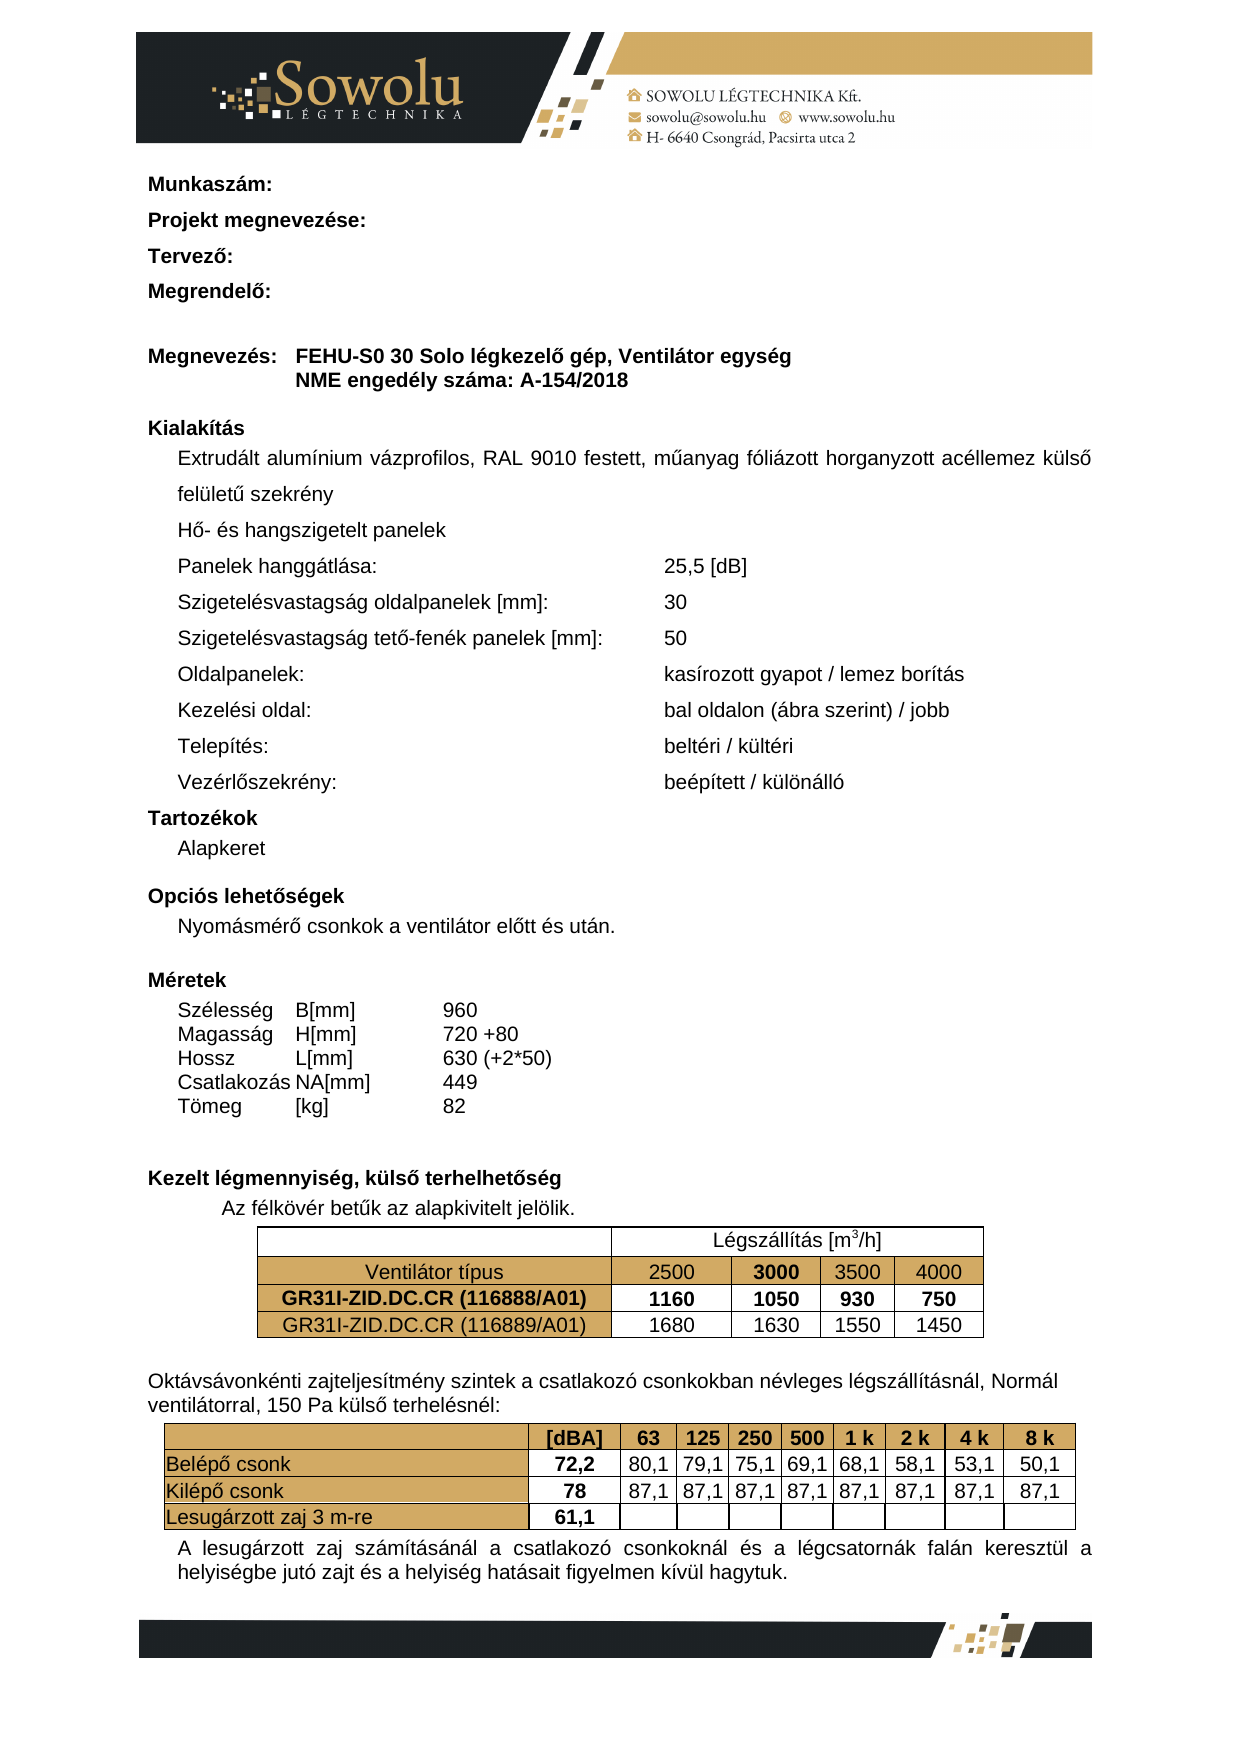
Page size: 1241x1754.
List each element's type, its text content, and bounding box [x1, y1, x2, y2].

text Opciós lehetőségek [148, 884, 1093, 908]
table_cell 87,1 [677, 1477, 728, 1502]
table_cell GR31I-ZID.DC.CR (116888/A01) [258, 1285, 611, 1311]
table_cell [621, 1504, 676, 1529]
table_header 2 k [886, 1424, 944, 1449]
table_cell [730, 1504, 780, 1529]
table_cell [834, 1504, 884, 1529]
table_cell 50,1 [1004, 1450, 1075, 1476]
text Vezérlőszekrény: beépített / különálló [177, 769, 1093, 793]
table_header 1 k [834, 1424, 885, 1449]
table_header 250 [729, 1424, 781, 1449]
table_cell Belépő csonk [165, 1450, 528, 1476]
table_cell Ventilátor típus [258, 1257, 611, 1284]
table_cell 69,1 [782, 1450, 833, 1476]
table_cell Lesugárzott zaj 3 m-re [165, 1504, 528, 1529]
table_header [258, 1228, 611, 1256]
table_cell 87,1 [946, 1477, 1003, 1502]
text Az félkövér betűk az alapkivitelt jelölik. [148, 1196, 1093, 1220]
text Telepítés: beltéri / kültéri [177, 734, 1093, 758]
text Extrudált alumínium vázprofilos, RAL 9010 festett, műanyag fóliázott horganyzott acéllemez külső felületű szekrény [177, 446, 1093, 506]
table_cell 750 [895, 1285, 983, 1311]
text Tartozékok [148, 806, 1093, 829]
picture [136, 32, 1093, 149]
table_cell 79,1 [677, 1450, 728, 1476]
table_cell 80,1 [621, 1450, 676, 1476]
table_header [dBA] [529, 1424, 620, 1449]
text Szigetelésvastagság tető-fenék panelek [mm]: 50 [177, 626, 1093, 650]
table_cell 87,1 [886, 1477, 944, 1502]
table_cell 1050 [732, 1285, 820, 1311]
table_cell 75,1 [729, 1450, 781, 1476]
text Szigetelésvastagság oldalpanelek [mm]: 30 [177, 590, 1093, 614]
text Szélesség B[mm] 960 [177, 998, 1093, 1022]
table_cell 3500 [821, 1257, 894, 1284]
table_header 63 [621, 1424, 676, 1449]
text Kezelt légmennyiség, külső terhelhetőség [148, 1166, 1093, 1190]
table_cell 87,1 [782, 1477, 833, 1502]
table_cell 58,1 [886, 1450, 944, 1476]
text Oldalpanelek: kasírozott gyapot / lemez borítás [177, 662, 1093, 686]
table_cell 53,1 [946, 1450, 1003, 1476]
table_cell [886, 1504, 944, 1529]
table_header [165, 1424, 528, 1449]
table_cell 72,2 [529, 1450, 620, 1476]
text NME engedély száma: A-154/2018 [221, 368, 1093, 392]
table_cell GR31I-ZID.DC.CR (116889/A01) [258, 1312, 611, 1337]
table_cell 78 [529, 1477, 620, 1502]
table_header 500 [782, 1424, 833, 1449]
text Magasság H[mm] 720 +80 [177, 1022, 1093, 1046]
table_cell [782, 1504, 832, 1529]
table_cell Kilépő csonk [165, 1477, 528, 1502]
table_cell [946, 1504, 1003, 1529]
table_cell 2500 [612, 1257, 731, 1284]
text Kezelési oldal: bal oldalon (ábra szerint) / jobb [177, 698, 1093, 722]
text Panelek hanggátlása: 25,5 [dB] [177, 554, 1093, 578]
table_cell 3000 [732, 1257, 820, 1284]
text Hő- és hangszigetelt panelek [177, 518, 1093, 542]
table_cell 87,1 [1004, 1477, 1075, 1502]
table_cell 4000 [895, 1257, 983, 1284]
text Projekt megnevezése: [148, 207, 1093, 231]
table_header Légszállítás [m3/h] [612, 1228, 983, 1256]
text Oktávsávonkénti zajteljesítmény szintek a csatlakozó csonkokban névleges légszállításnál, Normál ventilátorral, 150 Pa külső terhelésnél: [148, 1368, 1093, 1416]
table_cell [1005, 1504, 1075, 1529]
table_cell 1160 [612, 1285, 731, 1311]
text Tömeg [kg] 82 [177, 1094, 1093, 1118]
table_cell [678, 1504, 728, 1529]
text Hossz L[mm] 630 (+2*50) [177, 1046, 1093, 1070]
table_cell 1680 [612, 1312, 731, 1337]
table_cell 61,1 [530, 1504, 619, 1529]
table_cell 1550 [821, 1312, 894, 1337]
table_cell 87,1 [729, 1477, 781, 1502]
text Megrendelő: [148, 279, 1093, 303]
picture [139, 1613, 1092, 1658]
table_header 4 k [946, 1424, 1003, 1449]
table_cell 930 [821, 1285, 894, 1311]
text Alapkeret [177, 836, 1093, 860]
subtitle Kialakítás [148, 416, 1093, 440]
table_header 125 [677, 1424, 728, 1449]
text Megnevezés: FEHU-S0 30 Solo légkezelő gép, Ventilátor egység [148, 344, 1093, 368]
text A lesugárzott zaj számításánál a csatlakozó csonkoknál és a légcsatornák falán keresztül a helyiségbe jutó zajt és a helyiség hatásait figyelmen kívül hagytuk. [177, 1536, 1093, 1584]
text Méretek [148, 968, 1093, 992]
table_cell 1630 [732, 1312, 820, 1337]
text Csatlakozás NA[mm] 449 [177, 1070, 1093, 1094]
text Munkaszám: [148, 172, 1093, 196]
text Nyomásmérő csonkok a ventilátor előtt és után. [177, 914, 1093, 938]
table_cell 87,1 [834, 1477, 885, 1502]
table_cell 68,1 [834, 1450, 885, 1476]
table_cell 87,1 [621, 1477, 676, 1502]
table_header 8 k [1004, 1424, 1075, 1449]
text Tervező: [148, 243, 1093, 267]
table_cell 1450 [895, 1312, 983, 1337]
